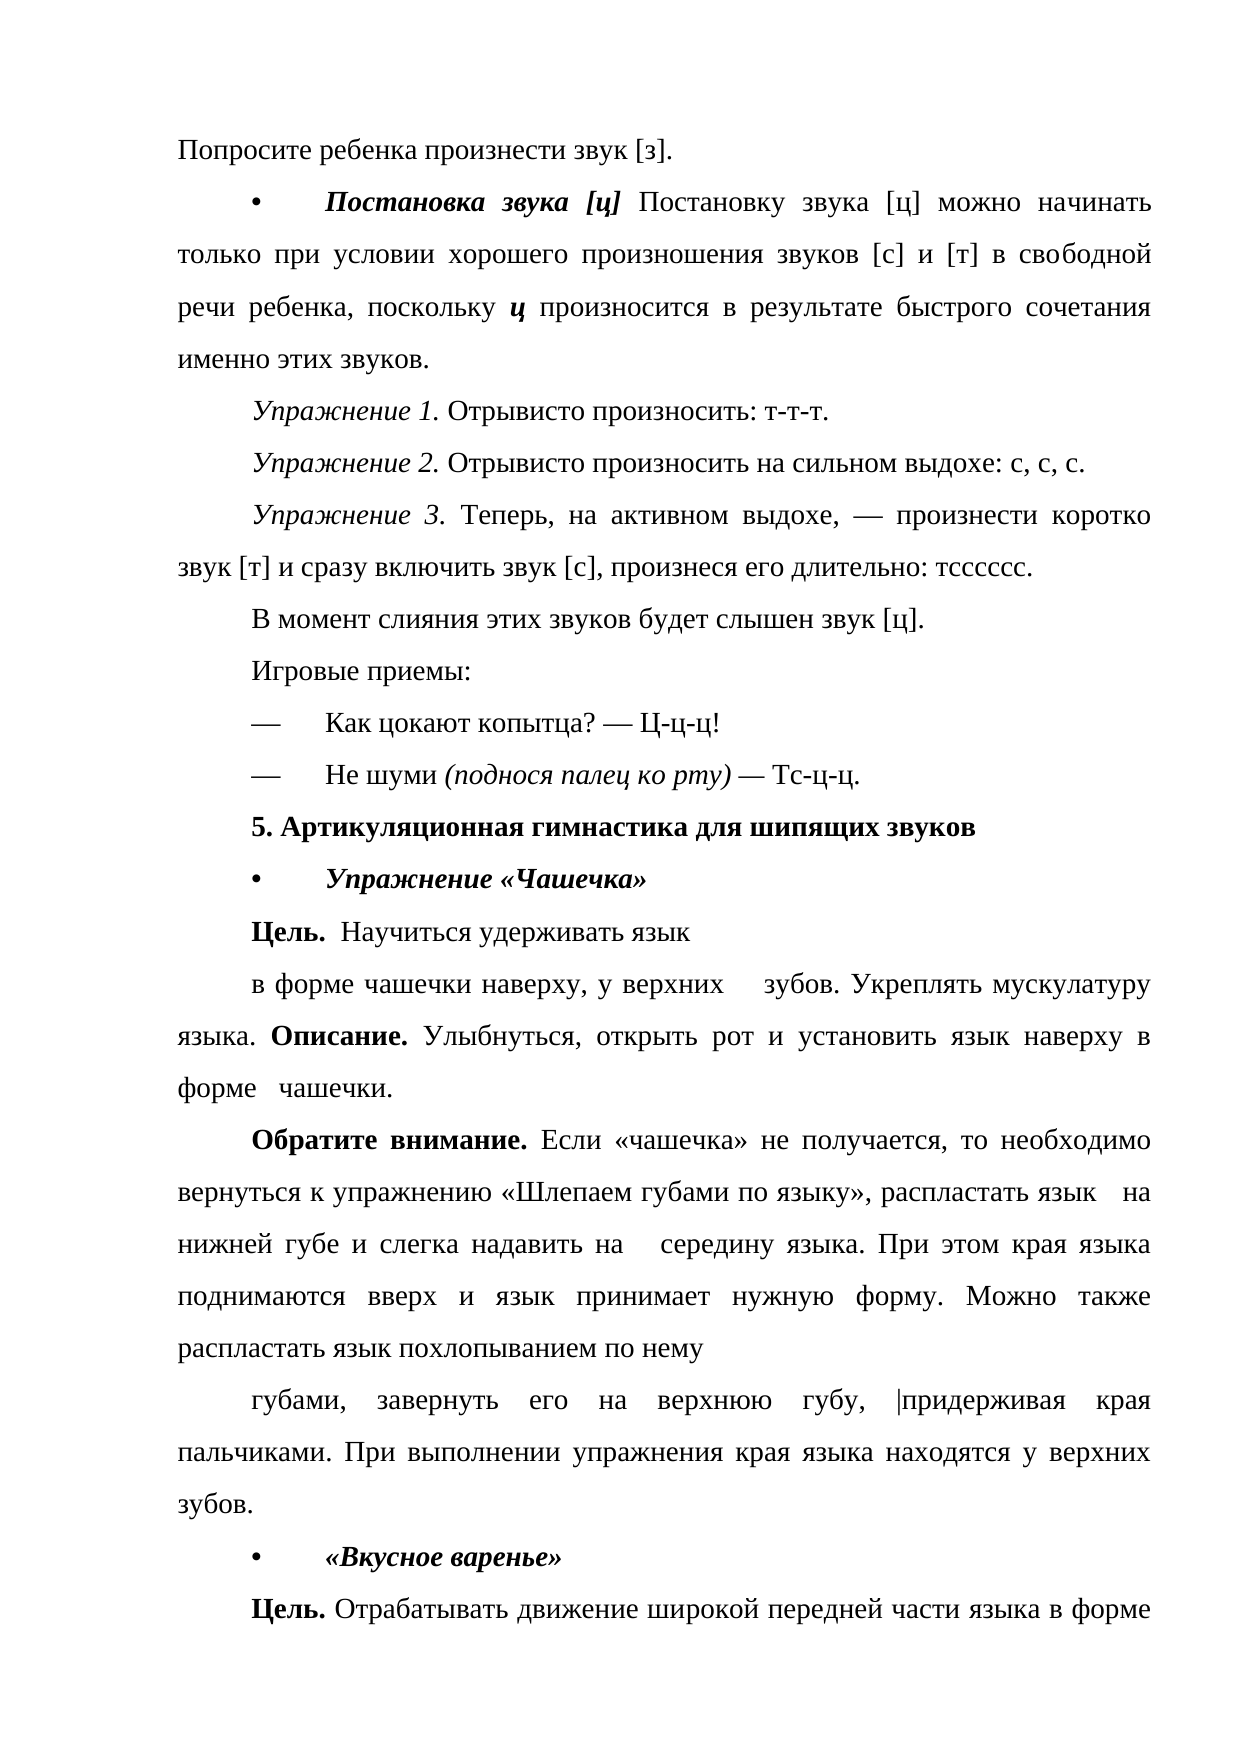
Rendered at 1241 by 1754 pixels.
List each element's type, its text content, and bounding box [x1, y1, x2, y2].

text • Упражнение «Чашечка» [177, 847, 1152, 899]
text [177, 118, 1152, 170]
text — Как цокают копытца? — Ц-ц-ц! [177, 691, 1152, 743]
text Цель. Научиться удерживать язык [177, 899, 1152, 951]
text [177, 1576, 1152, 1628]
text — Не шуми (поднося палец ко рту) — Тс-ц-ц. [177, 743, 1152, 795]
text Игровые приемы: [177, 639, 1152, 691]
text Упражнение 3. Теперь, на активном выдохе, — произнести коротко звук [т] и сразу включить звук [с], произнеся его длительно: тсссссс. [177, 483, 1152, 587]
text В момент слияния этих звуков будет слышен звук [ц]. [177, 587, 1152, 639]
text Упражнение 2. Отрывисто произносить на сильном выдохе: с, с, с. [177, 431, 1152, 483]
text 5. Артикуляционная гимнастика для шипящих звуков [177, 795, 1152, 847]
text • Постановка звука [ц] Постановку звука [ц] можно начинать только при условии хорошего произношения звуков [с] и [т] в свободной речи ребенка, поскольку ц произносится в результате быстрого сочетания именно этих звуков. [177, 170, 1152, 378]
text Упражнение 1. Отрывисто произносить: т-т-т. [177, 378, 1152, 431]
text Обратите внимание. Если «чашечка» не получается, то необходимо вернуться к упражнению «Шлепаем губами по языку», распластать язык на нижней губе и слегка надавить на середину языка. При этом края языка поднимаются вверх и язык принимает нужную форму. Можно также распластать язык похлопыванием по нему [177, 1108, 1152, 1368]
text • «Вкусное варенье» [177, 1524, 1152, 1576]
text губами, завернуть его на верхнюю губу, |придерживая края пальчиками. При выполнении упражнения края языка находятся у верхних зубов. [177, 1368, 1152, 1524]
text в форме чашечки наверху, у верхних зубов. Укреплять мускулатуру языка. Описание. Улыбнуться, открыть рот и установить язык наверху в форме чашечки. [177, 951, 1152, 1108]
